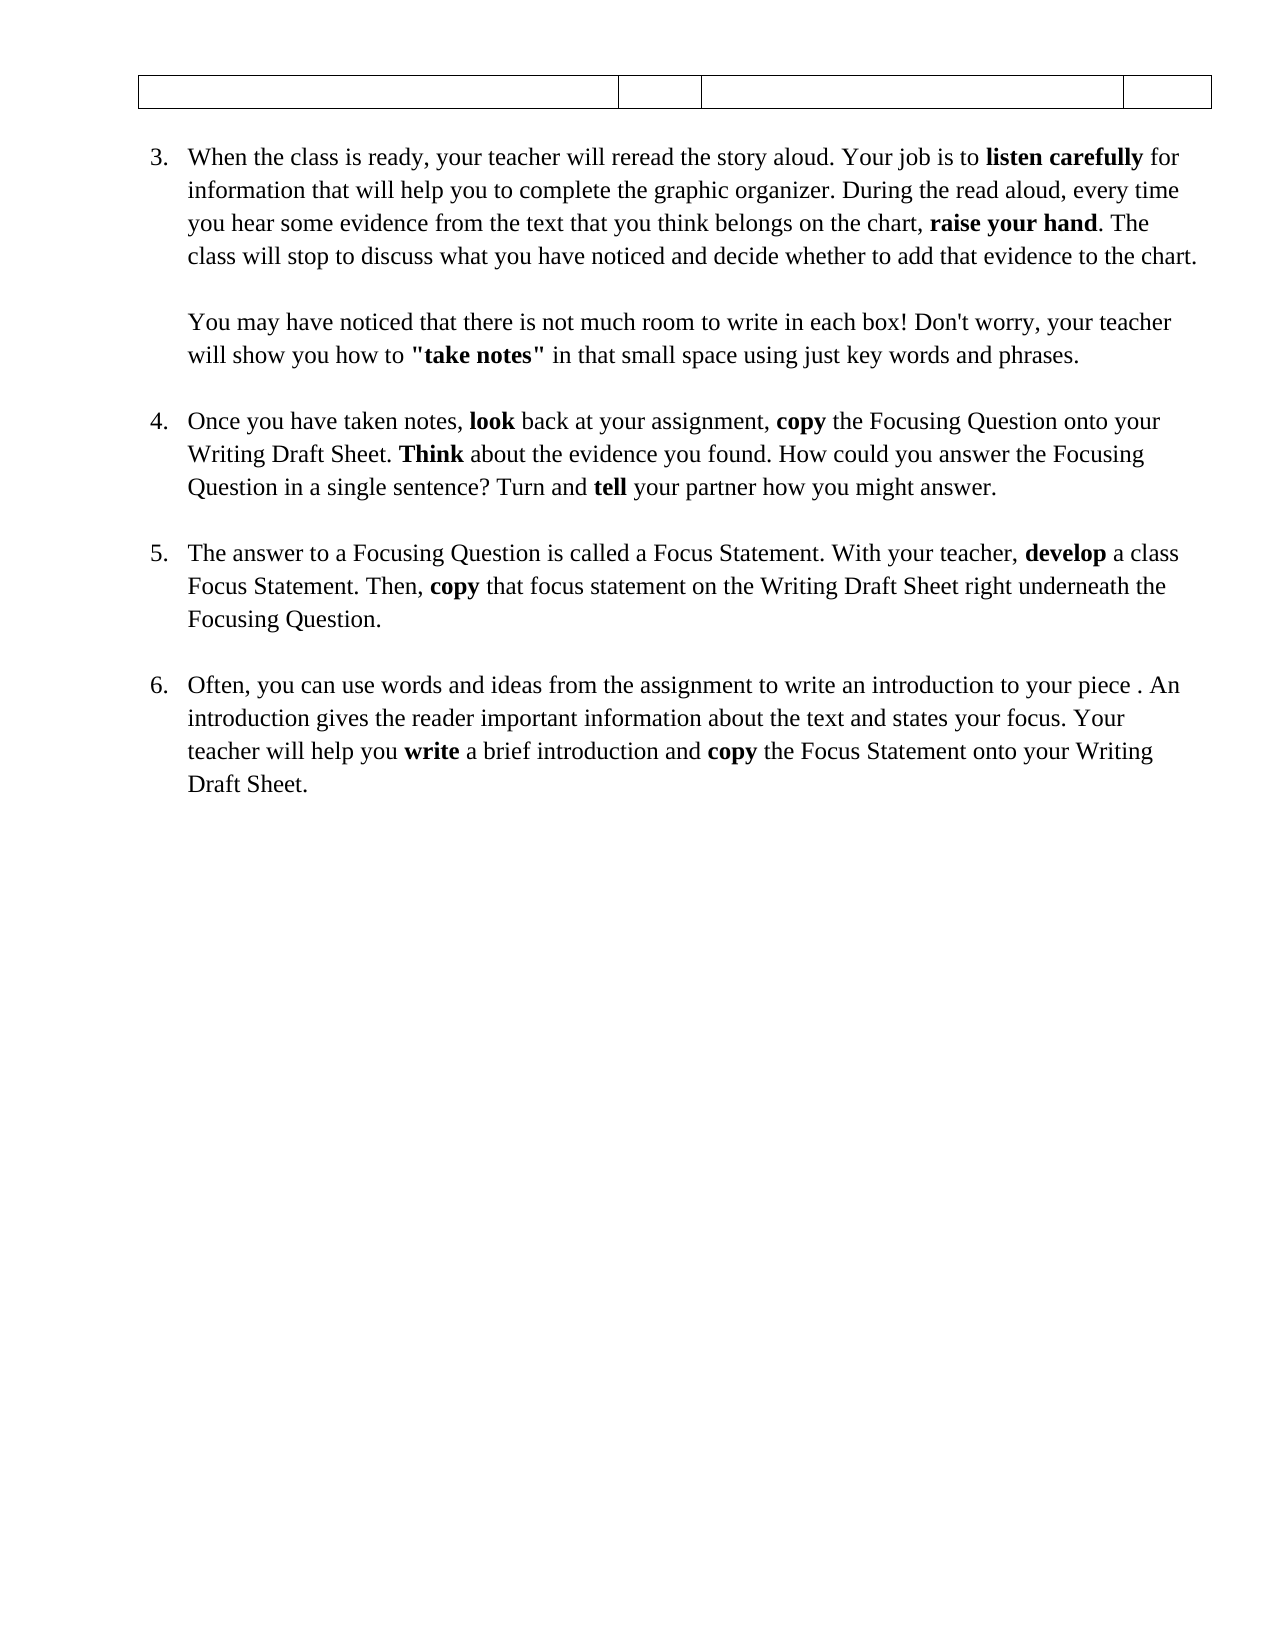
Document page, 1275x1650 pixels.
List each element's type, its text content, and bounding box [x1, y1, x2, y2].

list The answer to a Focusing Question is called a Focus Statement. With your teacher, develop a class Focus Statement. Then, copy that focus statement on the Writing Draft Sheet right underneath the Focusing Question. [150, 538, 1200, 633]
table_cell [702, 76, 1123, 108]
table_cell [139, 76, 618, 108]
list Once you have taken notes, look back at your assignment, copy the Focusing Question onto your Writing Draft Sheet. Think about the evidence you found. How could you answer the Focusing Question in a single sentence? Turn and tell your partner how you might answer. [150, 406, 1200, 501]
list Often, you can use words and ideas from the assignment to write an introduction to your piece . An introduction gives the reader important information about the text and states your focus. Your teacher will help you write a brief introduction and copy the Focus Statement onto your Writing Draft Sheet. [150, 670, 1200, 798]
table_cell [1124, 76, 1211, 108]
text You may have noticed that there is not much room to write in each box! Don't worry, your teacher will show you how to "take notes" in that small space using just key words and phrases. [187, 307, 1200, 369]
list When the class is ready, your teacher will reread the story aloud. Your job is to listen carefully for information that will help you to complete the graphic organizer. During the read aloud, every time you hear some evidence from the text that you think belongs on the chart, raise your hand. The class will stop to discuss what you have noticed and decide whether to add that evidence to the chart. [150, 142, 1200, 270]
table_cell [619, 76, 701, 108]
